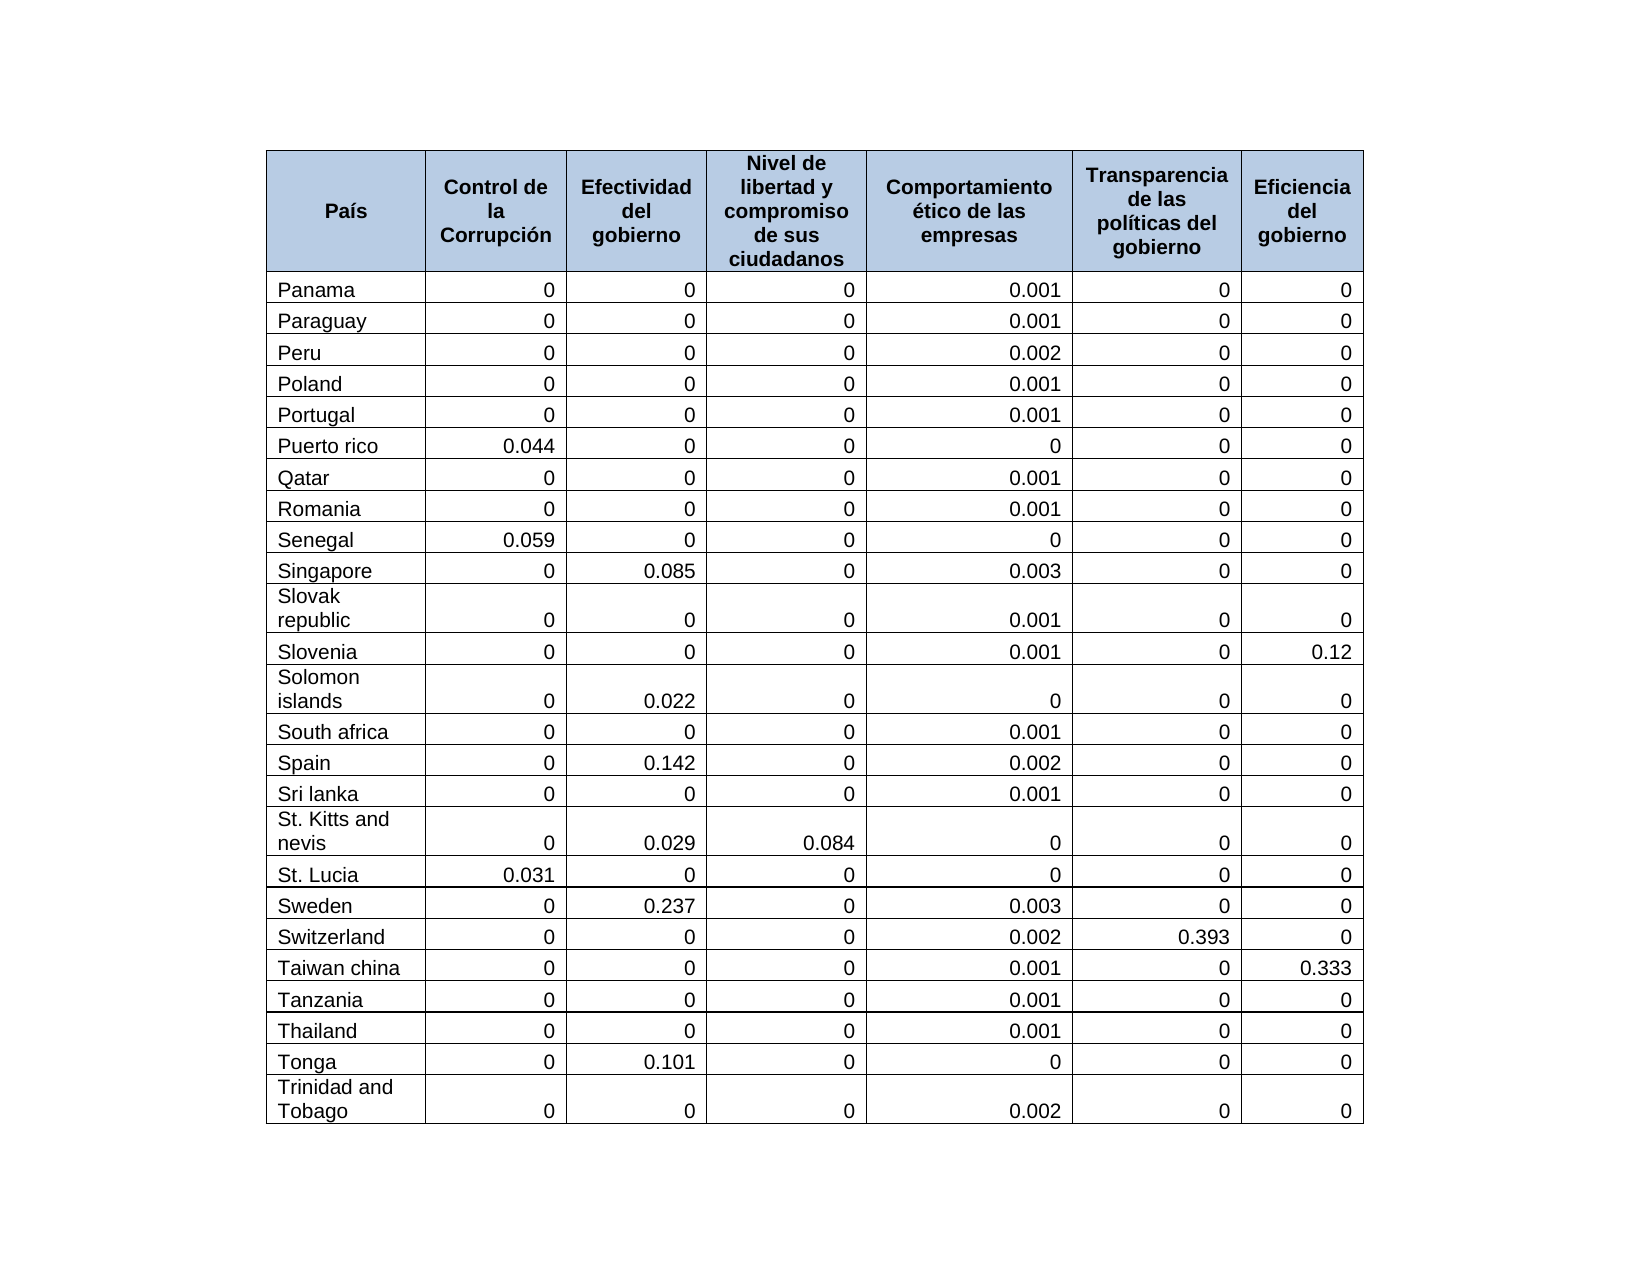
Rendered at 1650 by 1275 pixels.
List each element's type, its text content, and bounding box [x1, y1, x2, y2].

table_cell Poland [267, 366, 425, 396]
table_cell 0 [1073, 397, 1241, 427]
table_cell 0 [707, 334, 866, 364]
table_cell 0 [426, 776, 566, 806]
table_cell 0 [1073, 459, 1241, 489]
table_cell 0 [426, 745, 566, 775]
table_cell 0.001 [867, 272, 1072, 302]
table_cell 0.084 [707, 807, 866, 855]
table_cell 0 [426, 919, 566, 949]
table_cell 0 [1242, 1075, 1363, 1123]
table_cell 0 [707, 584, 866, 632]
table_cell Slovenia [267, 633, 425, 663]
table_header Comportamiento ético de las empresas [867, 151, 1072, 271]
table_cell 0 [1073, 776, 1241, 806]
table_cell Paraguay [267, 303, 425, 333]
table_cell 0 [707, 919, 866, 949]
table_cell 0.001 [867, 459, 1072, 489]
table_cell 0 [1242, 1013, 1363, 1043]
table_cell 0 [1242, 272, 1363, 302]
table_cell Romania [267, 491, 425, 521]
table_cell Thailand [267, 1013, 425, 1043]
table_cell 0 [867, 856, 1072, 886]
table_cell 0 [1242, 776, 1363, 806]
table_cell Senegal [267, 522, 425, 552]
table_cell 0.393 [1073, 919, 1241, 949]
table_cell 0 [1073, 272, 1241, 302]
table_cell 0.003 [867, 888, 1072, 918]
table_cell 0 [707, 553, 866, 583]
table_cell 0 [426, 665, 566, 712]
table_cell 0 [1073, 553, 1241, 583]
table_cell 0 [1073, 714, 1241, 744]
table_cell St. Lucia [267, 856, 425, 886]
table_cell 0 [567, 856, 706, 886]
table_cell 0 [1073, 1044, 1241, 1074]
table_cell Puerto rico [267, 428, 425, 458]
table_cell Solomon islands [267, 665, 425, 712]
table_cell 0 [1242, 334, 1363, 364]
table_cell 0 [426, 334, 566, 364]
table_cell 0 [1242, 428, 1363, 458]
table_header Eficiencia del gobierno [1242, 151, 1363, 271]
table_cell 0 [426, 950, 566, 980]
table_cell 0 [1073, 807, 1241, 855]
table_cell Qatar [267, 459, 425, 489]
table_cell 0 [567, 366, 706, 396]
table_cell 0 [1073, 633, 1241, 663]
table_cell 0 [567, 334, 706, 364]
table_cell 0 [1242, 522, 1363, 552]
table_cell 0 [1242, 397, 1363, 427]
table_cell 0 [867, 522, 1072, 552]
table_cell 0 [707, 428, 866, 458]
table_cell 0 [426, 981, 566, 1011]
table_cell 0 [567, 459, 706, 489]
table_cell 0 [707, 366, 866, 396]
table_header Efectividad del gobierno [567, 151, 706, 271]
table_cell 0 [707, 459, 866, 489]
table_cell 0 [707, 522, 866, 552]
table_cell 0 [426, 888, 566, 918]
table_cell 0 [567, 584, 706, 632]
table_cell 0.001 [867, 366, 1072, 396]
table_cell 0 [1073, 1013, 1241, 1043]
table_cell Sweden [267, 888, 425, 918]
table_cell 0 [1073, 522, 1241, 552]
table_cell Peru [267, 334, 425, 364]
table_cell 0 [426, 584, 566, 632]
table_cell 0 [567, 981, 706, 1011]
table_cell 0.001 [867, 950, 1072, 980]
table_cell 0 [567, 919, 706, 949]
table_cell 0 [867, 428, 1072, 458]
table_cell St. Kitts and nevis [267, 807, 425, 855]
table_cell 0 [567, 491, 706, 521]
table_cell 0.142 [567, 745, 706, 775]
table_cell 0 [567, 397, 706, 427]
table_cell 0 [1242, 807, 1363, 855]
table_cell 0 [707, 1044, 866, 1074]
table_cell 0 [1073, 981, 1241, 1011]
table_cell 0 [426, 1013, 566, 1043]
table_cell 0 [707, 665, 866, 712]
table_cell 0 [707, 1075, 866, 1123]
table_cell 0.001 [867, 714, 1072, 744]
table_cell 0 [1073, 428, 1241, 458]
table_cell 0 [1242, 366, 1363, 396]
table_cell 0 [707, 633, 866, 663]
table_cell 0.002 [867, 745, 1072, 775]
table_cell 0.001 [867, 1013, 1072, 1043]
table_cell 0 [426, 459, 566, 489]
table_cell 0 [426, 633, 566, 663]
table_cell 0 [1242, 856, 1363, 886]
table_cell 0 [567, 633, 706, 663]
table_cell Panama [267, 272, 425, 302]
table_cell 0 [567, 1013, 706, 1043]
table_cell 0 [707, 776, 866, 806]
table_cell 0.001 [867, 303, 1072, 333]
table_cell 0 [867, 665, 1072, 712]
table_cell 0 [1242, 714, 1363, 744]
table_header País [267, 151, 425, 271]
table_cell 0.001 [867, 981, 1072, 1011]
table_cell South africa [267, 714, 425, 744]
table_cell 0.001 [867, 584, 1072, 632]
table_cell 0 [567, 303, 706, 333]
table_cell 0.002 [867, 334, 1072, 364]
table_cell 0 [707, 745, 866, 775]
table_cell 0 [1242, 888, 1363, 918]
table_cell Switzerland [267, 919, 425, 949]
table_cell 0.085 [567, 553, 706, 583]
table_cell 0 [1242, 745, 1363, 775]
table_cell 0 [1242, 553, 1363, 583]
table_cell 0 [1242, 459, 1363, 489]
table_cell 0 [426, 366, 566, 396]
table_cell 0 [567, 272, 706, 302]
table_cell 0 [426, 1075, 566, 1123]
table_cell 0 [867, 807, 1072, 855]
table_cell 0.003 [867, 553, 1072, 583]
table_cell 0 [1073, 366, 1241, 396]
table_cell 0.022 [567, 665, 706, 712]
table_cell 0 [567, 950, 706, 980]
table_cell 0 [1073, 491, 1241, 521]
table_cell 0 [1073, 665, 1241, 712]
table_cell 0 [426, 1044, 566, 1074]
table_cell 0 [426, 272, 566, 302]
table_header Nivel de libertad y compromiso de sus ciudadanos [707, 151, 866, 271]
table_cell 0 [1073, 303, 1241, 333]
table_cell 0 [867, 1044, 1072, 1074]
table_cell 0.333 [1242, 950, 1363, 980]
table_cell 0 [707, 397, 866, 427]
table_cell Tonga [267, 1044, 425, 1074]
table_cell 0 [707, 714, 866, 744]
table_cell 0 [1073, 888, 1241, 918]
table_cell 0.001 [867, 633, 1072, 663]
table_cell 0 [567, 714, 706, 744]
table_cell 0.101 [567, 1044, 706, 1074]
table_cell 0 [426, 491, 566, 521]
table_cell Sri lanka [267, 776, 425, 806]
table_cell 0 [1242, 491, 1363, 521]
table_cell 0 [426, 714, 566, 744]
table_cell 0 [707, 981, 866, 1011]
table_cell Spain [267, 745, 425, 775]
table_cell 0 [1242, 1044, 1363, 1074]
table_header Control de la Corrupción [426, 151, 566, 271]
table_cell 0 [707, 272, 866, 302]
table_cell 0 [707, 491, 866, 521]
table_cell 0.044 [426, 428, 566, 458]
table_cell 0 [1073, 856, 1241, 886]
table_cell Tanzania [267, 981, 425, 1011]
table_cell Slovak republic [267, 584, 425, 632]
table_cell 0 [1073, 745, 1241, 775]
table_cell 0 [1242, 919, 1363, 949]
table_cell Trinidad and Tobago [267, 1075, 425, 1123]
table_cell 0 [1073, 584, 1241, 632]
table_cell 0 [707, 303, 866, 333]
table_cell 0.001 [867, 491, 1072, 521]
table_cell 0 [1073, 1075, 1241, 1123]
table_cell 0 [1073, 334, 1241, 364]
table_cell 0.002 [867, 919, 1072, 949]
table_cell 0.001 [867, 397, 1072, 427]
table_cell 0 [1242, 303, 1363, 333]
table_cell 0.029 [567, 807, 706, 855]
table_cell 0.031 [426, 856, 566, 886]
table_cell 0 [567, 522, 706, 552]
table_cell 0 [1242, 665, 1363, 712]
table_cell 0 [707, 888, 866, 918]
table_cell 0 [1073, 950, 1241, 980]
table_cell 0 [1242, 584, 1363, 632]
table_cell 0 [707, 1013, 866, 1043]
table_cell 0 [426, 553, 566, 583]
table_cell 0 [426, 807, 566, 855]
table_cell Portugal [267, 397, 425, 427]
table_cell 0 [567, 1075, 706, 1123]
table_cell 0 [567, 776, 706, 806]
table_cell 0 [707, 856, 866, 886]
table_cell 0.237 [567, 888, 706, 918]
table_cell Singapore [267, 553, 425, 583]
table_cell 0 [426, 303, 566, 333]
table_cell 0 [1242, 981, 1363, 1011]
table_cell Taiwan china [267, 950, 425, 980]
table_cell 0 [426, 397, 566, 427]
table_cell 0.12 [1242, 633, 1363, 663]
table_cell 0.001 [867, 776, 1072, 806]
table_cell 0 [707, 950, 866, 980]
table_cell 0 [567, 428, 706, 458]
table_cell 0.059 [426, 522, 566, 552]
table_header Transparencia de las políticas del gobierno [1073, 151, 1241, 271]
table_cell 0.002 [867, 1075, 1072, 1123]
